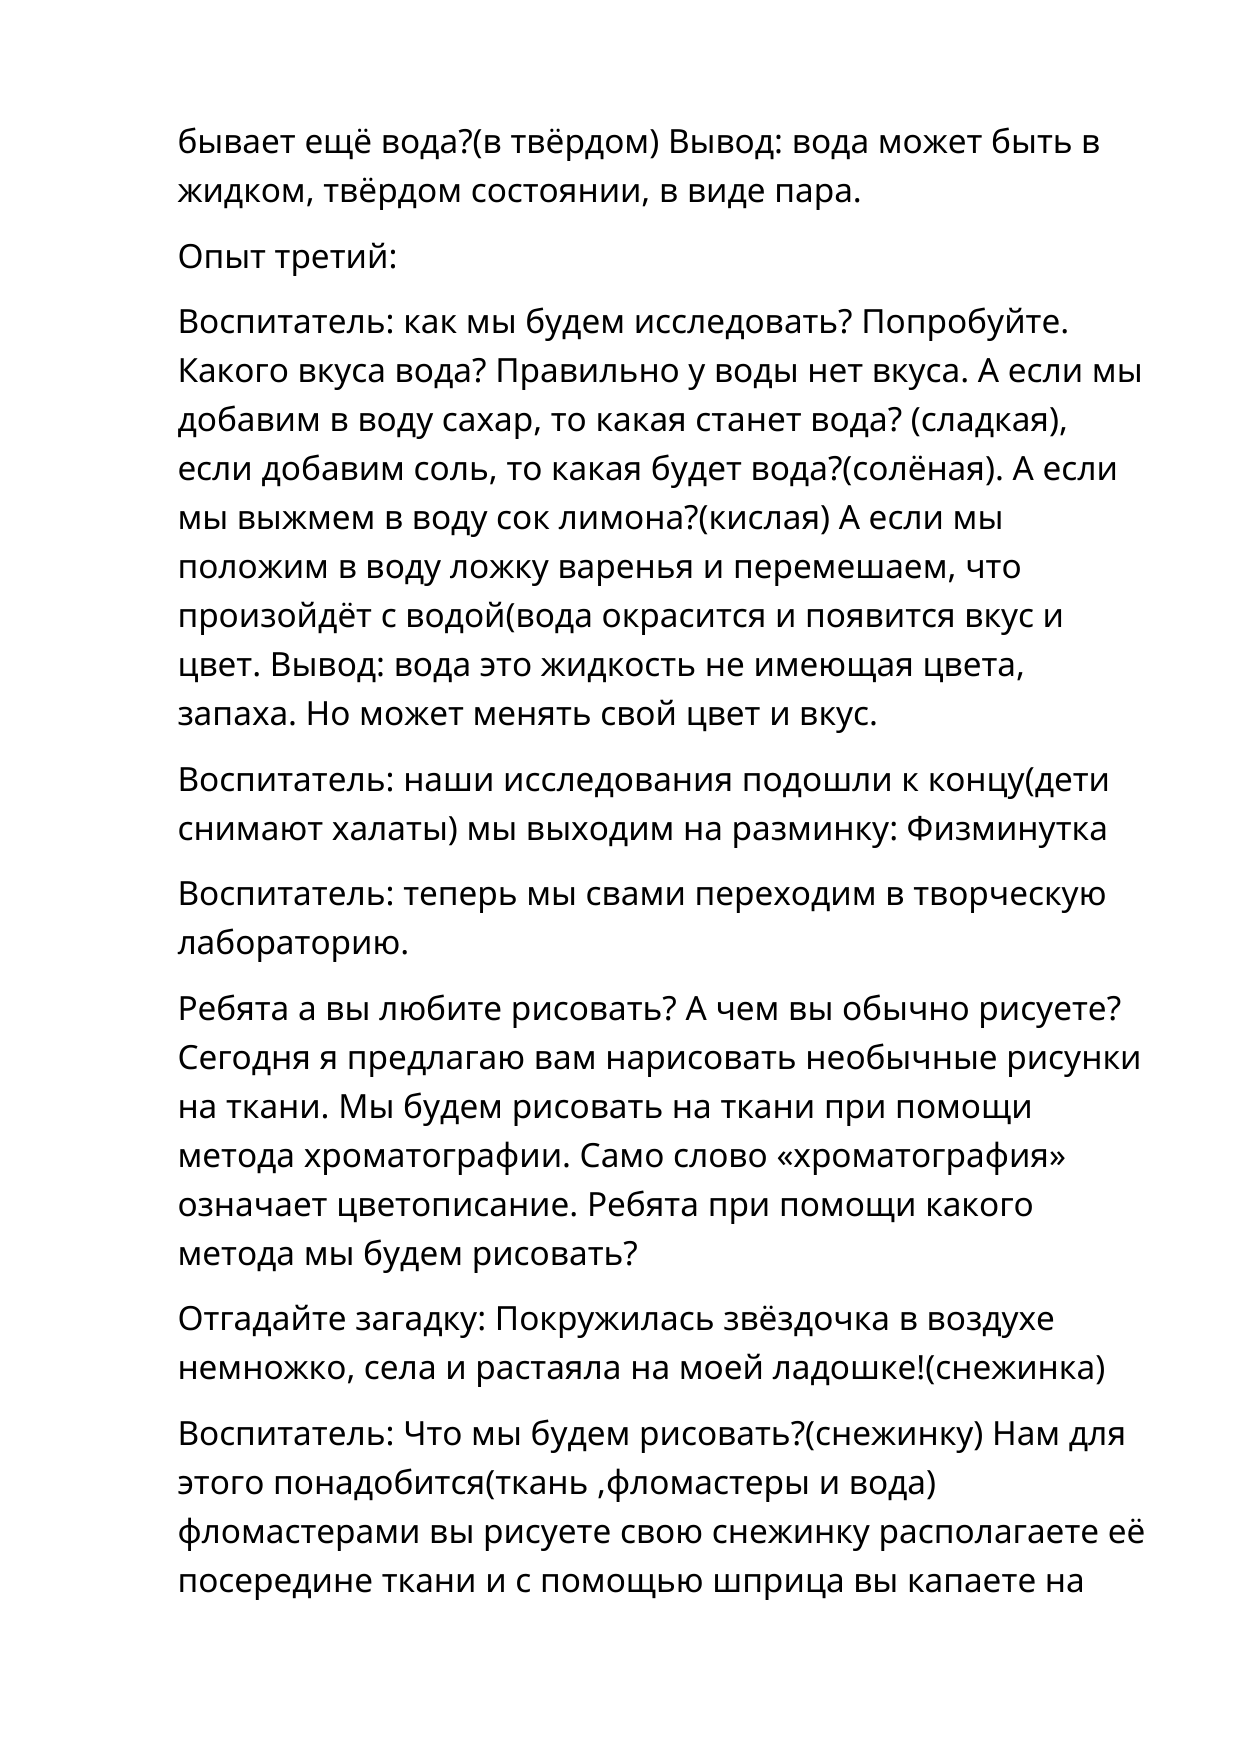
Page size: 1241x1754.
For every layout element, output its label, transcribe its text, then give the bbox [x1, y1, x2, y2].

text Опыт третий: [177, 233, 1152, 278]
text Ребята а вы любите рисовать? А чем вы обычно рисуете? Сегодня я предлагаю вам нарисовать необычные рисунки на ткани. Мы будем рисовать на ткани при помощи метода хроматографии. Само слово «хроматография» означает цветописание. Ребята при помощи какого метода мы будем рисовать? [177, 985, 1152, 1275]
text Воспитатель: теперь мы свами переходим в творческую лабораторию. [177, 870, 1152, 964]
text Воспитатель: как мы будем исследовать? Попробуйте. Какого вкуса вода? Правильно у воды нет вкуса. А если мы добавим в воду сахар, то какая станет вода? (сладкая), если добавим соль, то какая будет вода?(солёная). А если мы выжмем в воду сок лимона?(кислая) А если мы положим в воду ложку варенья и перемешаем, что произойдёт с водой(вода окрасится и появится вкус и цвет. Вывод: вода это жидкость не имеющая цвета, запаха. Но может менять свой цвет и вкус. [177, 298, 1152, 735]
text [177, 1410, 1152, 1602]
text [177, 118, 1152, 212]
text Воспитатель: наши исследования подошли к концу(дети снимают халаты) мы выходим на разминку: Физминутка [177, 756, 1152, 850]
text Отгадайте загадку: Покружилась звёздочка в воздухе немножко, села и растаяла на моей ладошке!(снежинка) [177, 1295, 1152, 1389]
